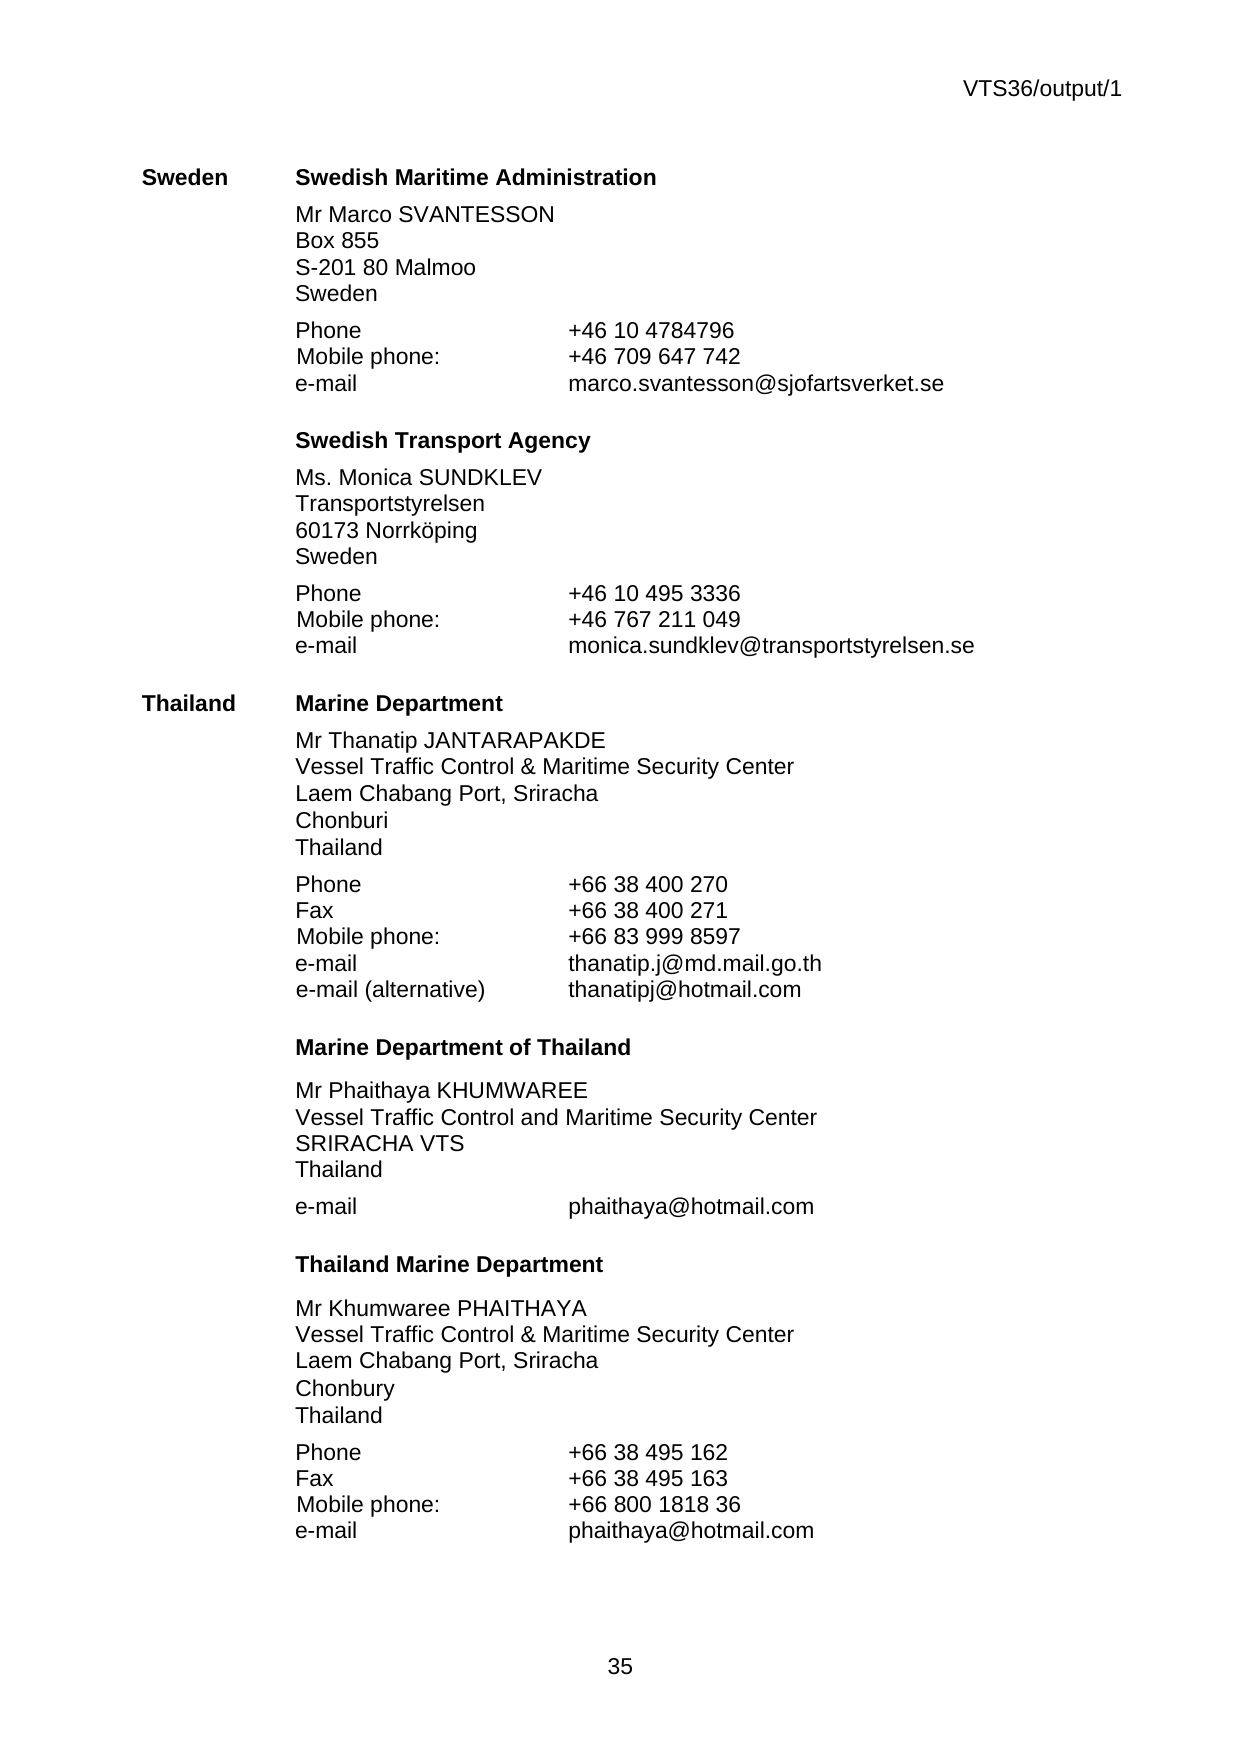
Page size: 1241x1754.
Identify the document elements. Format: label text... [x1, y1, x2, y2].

text Phone +46 10 495 3336 [118, 580, 1122, 606]
text Vessel Traffic Control & Maritime Security Center [118, 1321, 1122, 1347]
text Mr Phaithaya KHUMWAREE [118, 1077, 1122, 1104]
text e-mail phaithaya@hotmail.com [118, 1517, 1122, 1544]
text Mobile phone: +66 83 999 8597 [118, 923, 1122, 949]
text Mobile phone: +46 767 211 049 [118, 606, 1122, 632]
text Thailand [118, 1156, 1122, 1183]
text Box 855 [118, 227, 1122, 254]
text Sweden [118, 280, 1122, 306]
text e-mail thanatip.j@md.mail.go.th [118, 949, 1122, 976]
text Sweden [118, 543, 1122, 569]
text e-mail phaithaya@hotmail.com [118, 1193, 1122, 1219]
text Ms. Monica SUNDKLEV [118, 464, 1122, 490]
text S-201 80 Malmoo [118, 254, 1122, 280]
text Thailand Marine Department [118, 1251, 1122, 1277]
text Fax +66 38 495 163 [118, 1465, 1122, 1491]
text SRIRACHA VTS [118, 1130, 1122, 1156]
text Mr Khumwaree PHAITHAYA [118, 1295, 1122, 1321]
text Laem Chabang Port, Sriracha [118, 779, 1122, 806]
text Mobile phone: +46 709 647 742 [118, 343, 1122, 369]
text Vessel Traffic Control and Maritime Security Center [118, 1104, 1122, 1130]
text Transportstyrelsen [118, 490, 1122, 517]
text Thailand [118, 834, 1122, 860]
text Phone +66 38 495 162 [118, 1438, 1122, 1465]
text Mobile phone: +66 800 1818 36 [118, 1491, 1122, 1517]
text Phone +66 38 400 270 [118, 871, 1122, 897]
text e-mail marco.svantesson@sjofartsverket.se [118, 369, 1122, 396]
text Thailand Marine Department [118, 690, 1122, 716]
text e-mail (alternative) thanatipj@hotmail.com [118, 976, 1122, 1002]
text Laem Chabang Port, Sriracha [118, 1347, 1122, 1374]
text Fax +66 38 400 271 [118, 897, 1122, 923]
text Mr Thanatip JANTARAPAKDE [118, 727, 1122, 753]
text 60173 Norrköping [118, 517, 1122, 543]
text Mr Marco SVANTESSON [118, 201, 1122, 227]
text Chonbury [118, 1374, 1122, 1401]
text Phone +46 10 4784796 [118, 317, 1122, 343]
text Swedish Transport Agency [118, 427, 1122, 453]
text e-mail monica.sundklev@transportstyrelsen.se [118, 632, 1122, 659]
text Vessel Traffic Control & Maritime Security Center [118, 753, 1122, 779]
text Marine Department of Thailand [118, 1033, 1122, 1060]
text Sweden Swedish Maritime Administration [118, 164, 1122, 191]
text Thailand [118, 1402, 1122, 1428]
text Chonburi [118, 807, 1122, 833]
